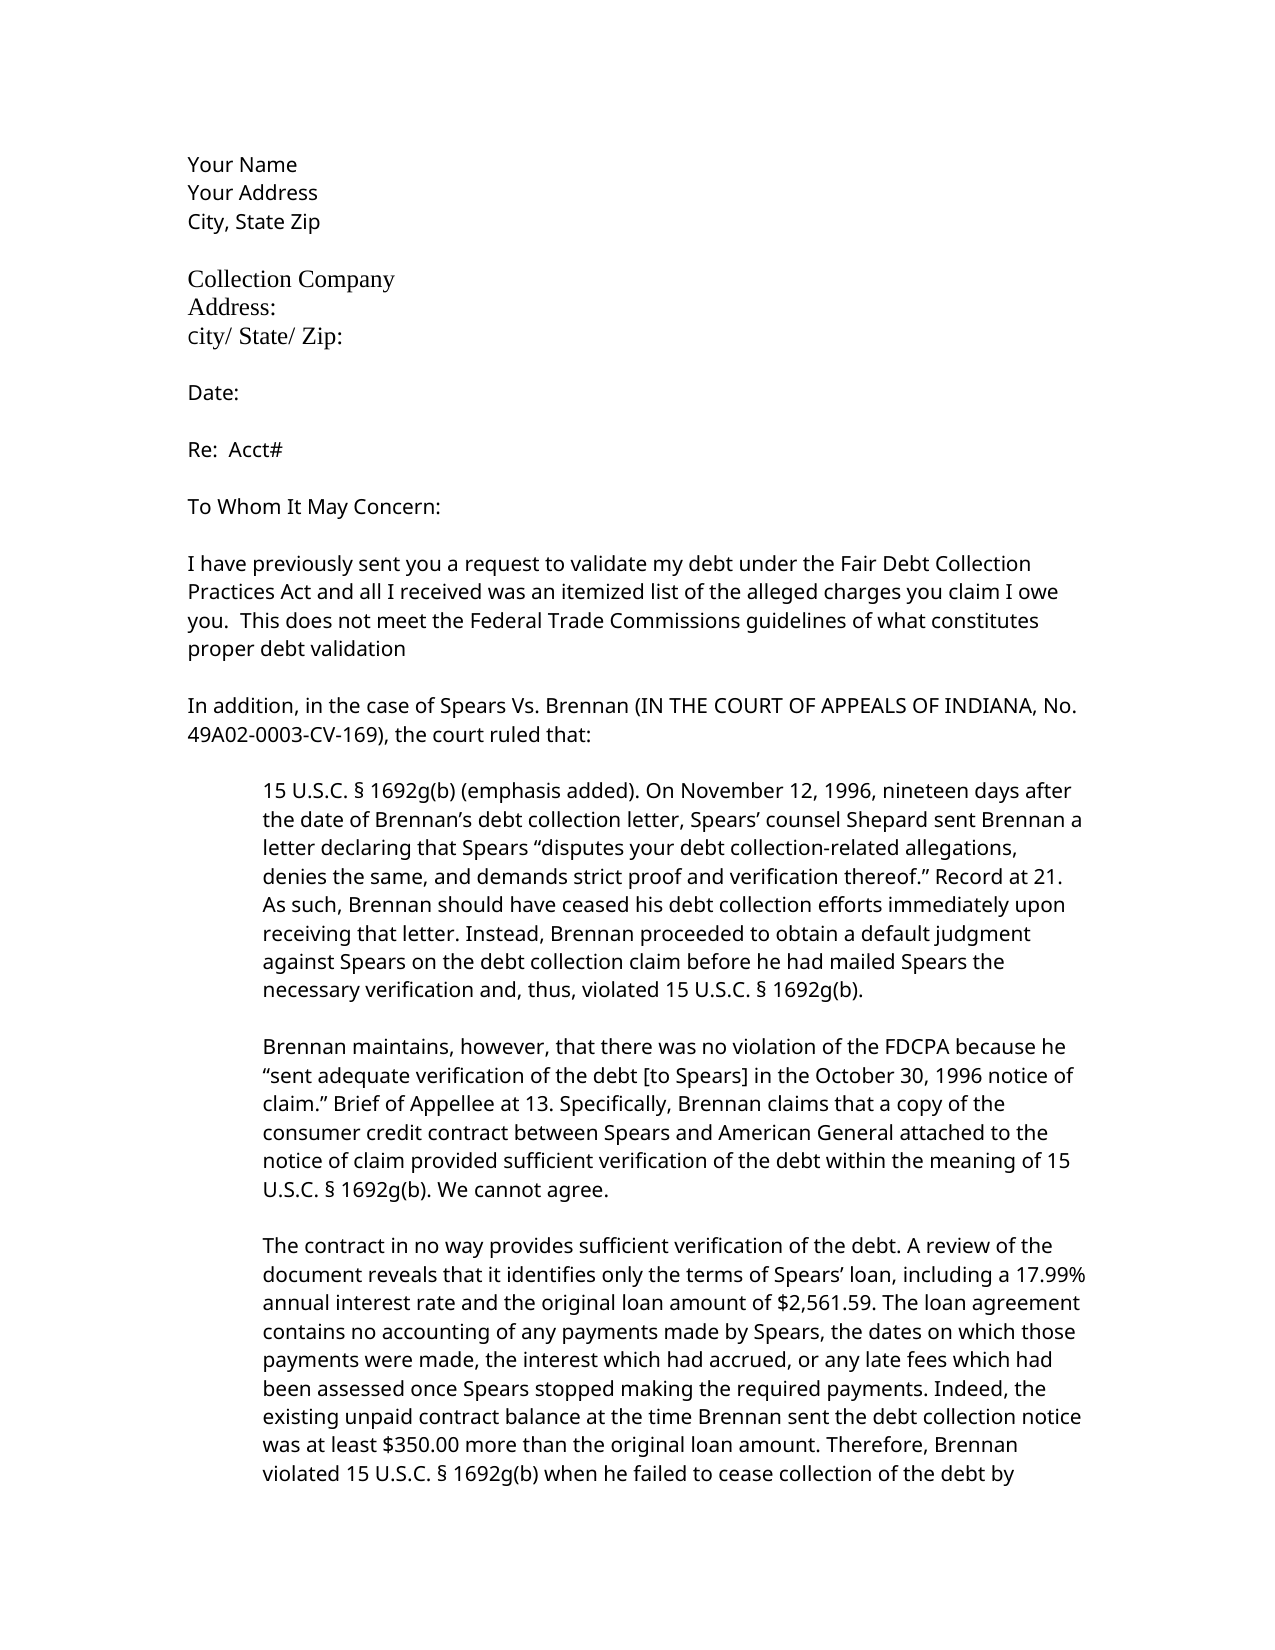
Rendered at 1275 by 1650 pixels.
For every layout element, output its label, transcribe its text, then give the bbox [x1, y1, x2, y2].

text I have previously sent you a request to validate my debt under the Fair Debt Collection Practices Act and all I received was an itemized list of the alleged charges you claim I owe you. This does not meet the Federal Trade Commissions guidelines of what constitutes proper debt validation [187, 549, 1087, 663]
text Collection Company [187, 264, 1087, 292]
text City, State Zip [187, 207, 1087, 235]
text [262, 1203, 1087, 1487]
text In addition, in the case of Spears Vs. Brennan (IN THE COURT OF APPEALS OF INDIANA, No. 49A02-0003-CV-169), the court ruled that: [187, 691, 1087, 748]
text Your Name [187, 150, 1087, 178]
text Re: Acct# [187, 435, 1087, 464]
text Address: [187, 292, 1087, 321]
text City/ State/ Zip: [187, 321, 1087, 350]
text 15 U.S.C. § 1692g(b) (emphasis added). On November 12, 1996, nineteen days after the date of Brennan’s debt collection letter, Spears’ counsel Shepard sent Brennan a letter declaring that Spears “disputes your debt collection-related allegations, denies the same, and demands strict proof and verification thereof.” Record at 21. As such, Brennan should have ceased his debt collection efforts immediately upon receiving that letter. Instead, Brennan proceeded to obtain a default judgment against Spears on the debt collection claim before he had mailed Spears the necessary verification and, thus, violated 15 U.S.C. § 1692g(b). [262, 777, 1087, 1004]
text Your Address [187, 178, 1087, 207]
text Brennan maintains, however, that there was no violation of the FDCPA because he “sent adequate verification of the debt [to Spears] in the October 30, 1996 notice of claim.” Brief of Appellee at 13. Specifically, Brennan claims that a copy of the consumer credit contract between Spears and American General attached to the notice of claim provided sufficient verification of the debt within the meaning of 15 U.S.C. § 1692g(b). We cannot agree. [262, 1004, 1087, 1203]
text Date: [187, 378, 1087, 407]
text To Whom It May Concern: [187, 492, 1087, 521]
